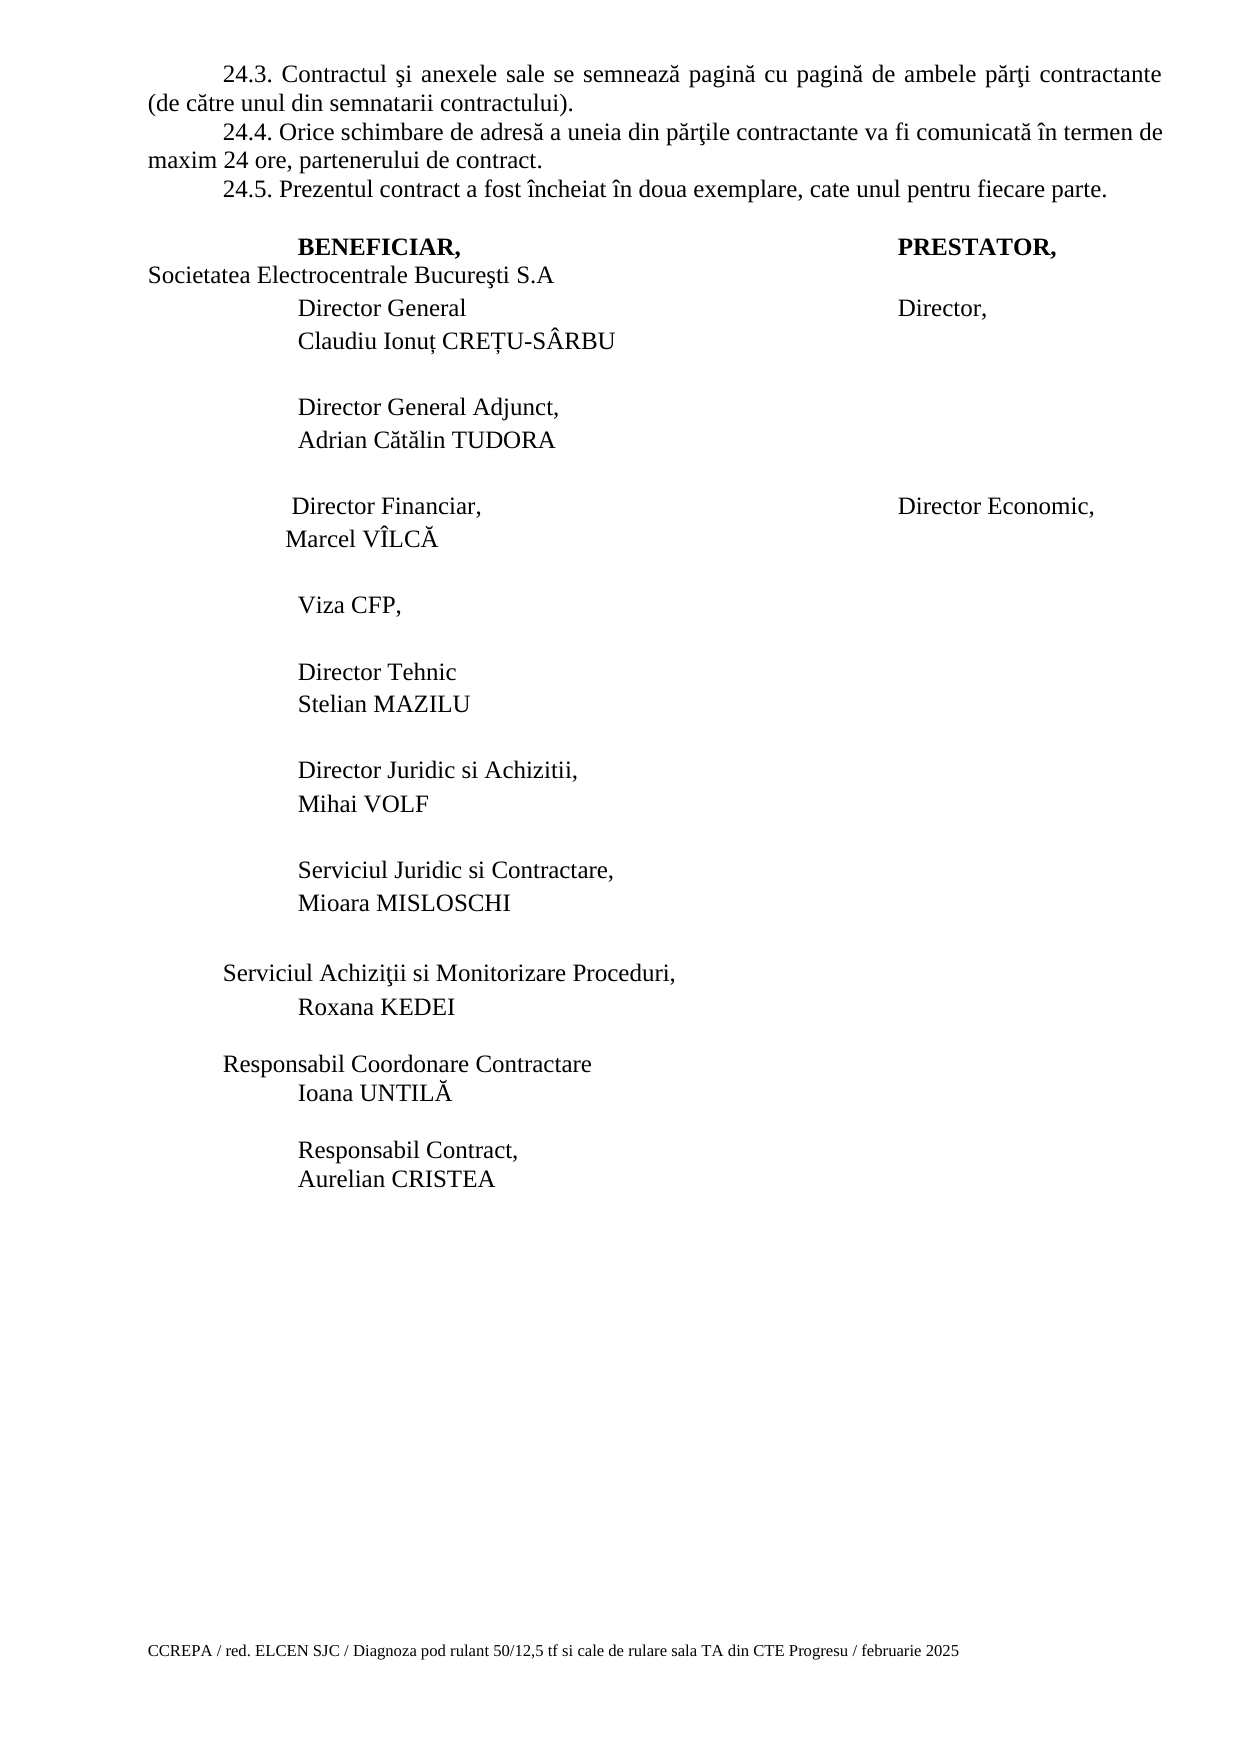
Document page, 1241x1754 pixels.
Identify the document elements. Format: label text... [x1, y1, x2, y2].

text BENEFICIAR, PRESTATOR, [220, 232, 1163, 260]
text Director Financiar, Director Economic, [148, 491, 1163, 520]
text Claudiu Ionuț CREȚU-SÂRBU [148, 326, 1163, 355]
text Ioana UNTILĂ [148, 1078, 1163, 1107]
text Serviciul Achiziţii si Monitorizare Proceduri, [148, 958, 1163, 987]
text Responsabil Contract, [148, 1135, 1163, 1164]
text Responsabil Coordonare Contractare [148, 1049, 1163, 1078]
text Director General Director, [148, 293, 1163, 322]
text 24.5. Prezentul contract a fost încheiat în doua exemplare, cate unul pentru fiecare parte. [148, 174, 1163, 203]
text 24.3. Contractul şi anexele sale se semnează pagină cu pagină de ambele părţi contractante (de către unul din semnatarii contractului). [148, 59, 1163, 117]
text 24.4. Orice schimbare de adresă a uneia din părţile contractante va fi comunicată în termen de maxim 24 ore, partenerului de contract. [148, 117, 1163, 174]
text Adrian Cătălin TUDORA [148, 425, 1163, 454]
text Roxana KEDEI [148, 992, 1163, 1020]
text Mihai VOLF [148, 789, 1163, 817]
text Director Juridic si Achizitii, [148, 756, 1163, 784]
text Stelian MAZILU [223, 689, 1163, 718]
text Viza CFP, [148, 591, 1163, 619]
text Mioara MISLOSCHI [148, 888, 1163, 916]
text Director Tehnic [148, 657, 1163, 685]
text Marcel VÎLCĂ [148, 524, 1163, 553]
text Societatea Electrocentrale Bucureşti S.A [148, 260, 1163, 289]
text Aurelian CRISTEA [148, 1164, 1163, 1193]
text Director General Adjunct, [223, 392, 1163, 421]
text Serviciul Juridic si Contractare, [223, 855, 1163, 883]
